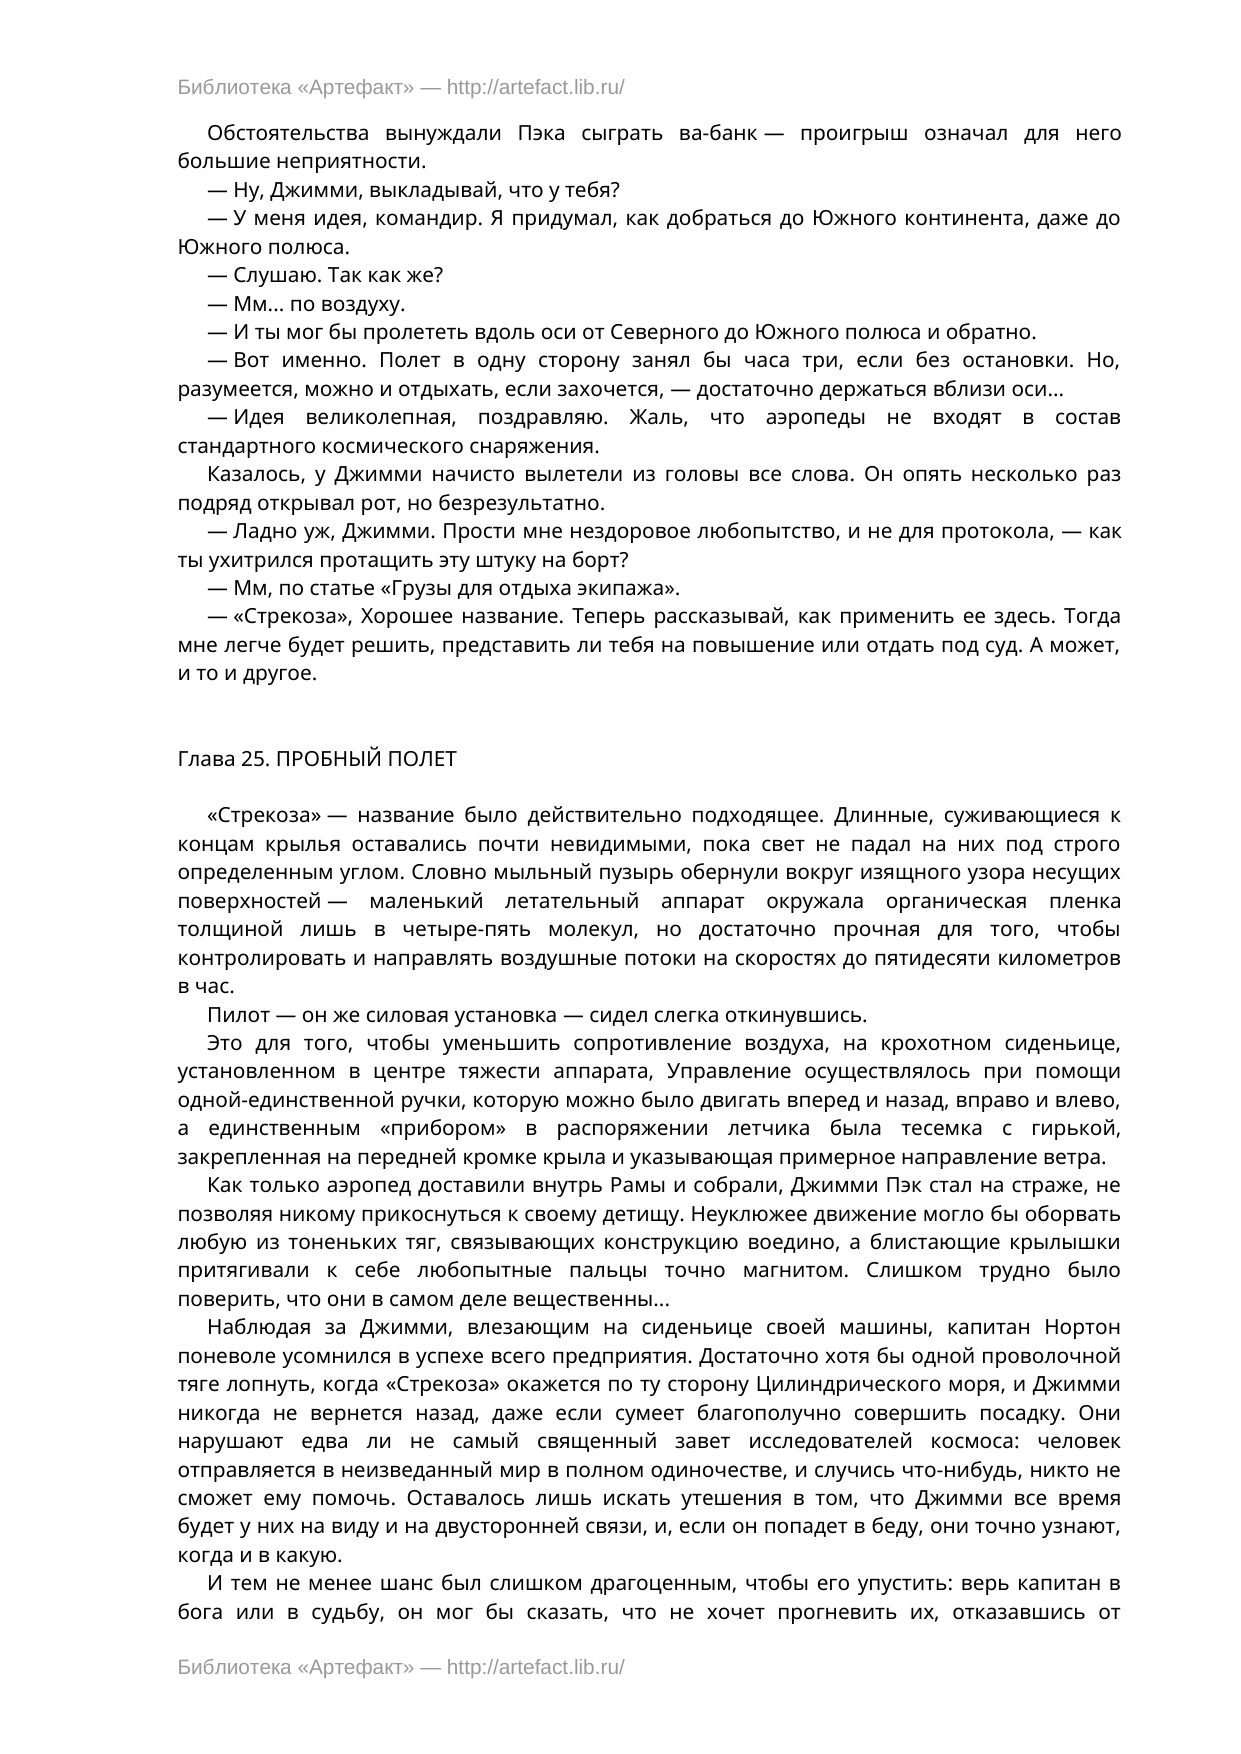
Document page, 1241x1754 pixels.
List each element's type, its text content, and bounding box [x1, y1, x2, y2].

text Пилот — он же силовая установка — сидел слегка откинувшись. [177, 1000, 1122, 1028]
text — Идея великолепная, поздравляю. Жаль, что аэропеды не входят в состав стандартного космического снаряжения. [177, 402, 1122, 459]
text Как только аэропед доставили внутрь Рамы и собрали, Джимми Пэк стал на страже, не позволяя никому прикоснуться к своему детищу. Неуклюжее движение могло бы оборвать любую из тоненьких тяг, связывающих конструкцию воедино, а блистающие крылышки притягивали к себе любопытные пальцы точно магнитом. Слишком трудно было поверить, что они в самом деле вещественны... [177, 1170, 1122, 1312]
text — Ну, Джимми, выкладывай, что у тебя? [177, 175, 1122, 203]
text — Слушаю. Так как же? [177, 260, 1122, 289]
text — Мм... по воздуху. [177, 289, 1122, 317]
text — И ты мог бы пролететь вдоль оси от Северного до Южного полюса и обратно. [177, 317, 1122, 346]
text «Стрекоза» — название было действительно подходящее. Длинные, суживающиеся к концам крылья оставались почти невидимыми, пока свет не падал на них под строго определенным углом. Словно мыльный пузырь обернули вокруг изящного узора несущих поверхностей — маленький летательный аппарат окружала органическая пленка толщиной лишь в четыре-пять молекул, но достаточно прочная для того, чтобы контролировать и направлять воздушные потоки на скоростях до пятидесяти километров в час. [177, 801, 1122, 1000]
text — Мм, по статье «Грузы для отдыха экипажа». [177, 573, 1122, 602]
text — «Стрекоза», Хорошее название. Теперь рассказывай, как применить ее здесь. Тогда мне легче будет решить, представить ли тебя на повышение или отдать под суд. А может, и то и другое. [177, 602, 1122, 687]
text Казалось, у Джимми начисто вылетели из головы все слова. Он опять несколько раз подряд открывал рот, но безрезультатно. [177, 459, 1122, 516]
text — Вот именно. Полет в одну сторону занял бы часа три, если без остановки. Но, разумеется, можно и отдыхать, если захочется, — достаточно держаться вблизи оси... [177, 346, 1122, 402]
text Глава 25. ПРОБНЫЙ ПОЛЕТ [177, 744, 1122, 772]
text Наблюдая за Джимми, влезающим на сиденьице своей машины, капитан Нортон поневоле усомнился в успехе всего предприятия. Достаточно хотя бы одной проволочной тяге лопнуть, когда «Стрекоза» окажется по ту сторону Цилиндрического моря, и Джимми никогда не вернется назад, даже если сумеет благополучно совершить посадку. Они нарушают едва ли не самый священный завет исследователей космоса: человек отправляется в неизведанный мир в полном одиночестве, и случись что-нибудь, никто не сможет ему помочь. Оставалось лишь искать утешения в том, что Джимми все время будет у них на виду и на двусторонней связи, и, если он попадет в беду, они точно узнают, когда и в какую. [177, 1312, 1122, 1568]
text Это для того, чтобы уменьшить сопротивление воздуха, на крохотном сиденьице, установленном в центре тяжести аппарата, Управление осуществлялось при помощи одной-единственной ручки, которую можно было двигать вперед и назад, вправо и влево, а единственным «прибором» в распоряжении летчика была тесемка с гирькой, закрепленная на передней кромке крыла и указывающая примерное направление ветра. [177, 1028, 1122, 1170]
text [177, 1568, 1122, 1625]
text Обстоятельства вынуждали Пэка сыграть ва-банк — проигрыш означал для него большие неприятности. [177, 118, 1122, 175]
text — Ладно уж, Джимми. Прости мне нездоровое любопытство, и не для протокола, — как ты ухитрился протащить эту штуку на борт? [177, 516, 1122, 573]
text — У меня идея, командир. Я придумал, как добраться до Южного континента, даже до Южного полюса. [177, 203, 1122, 260]
